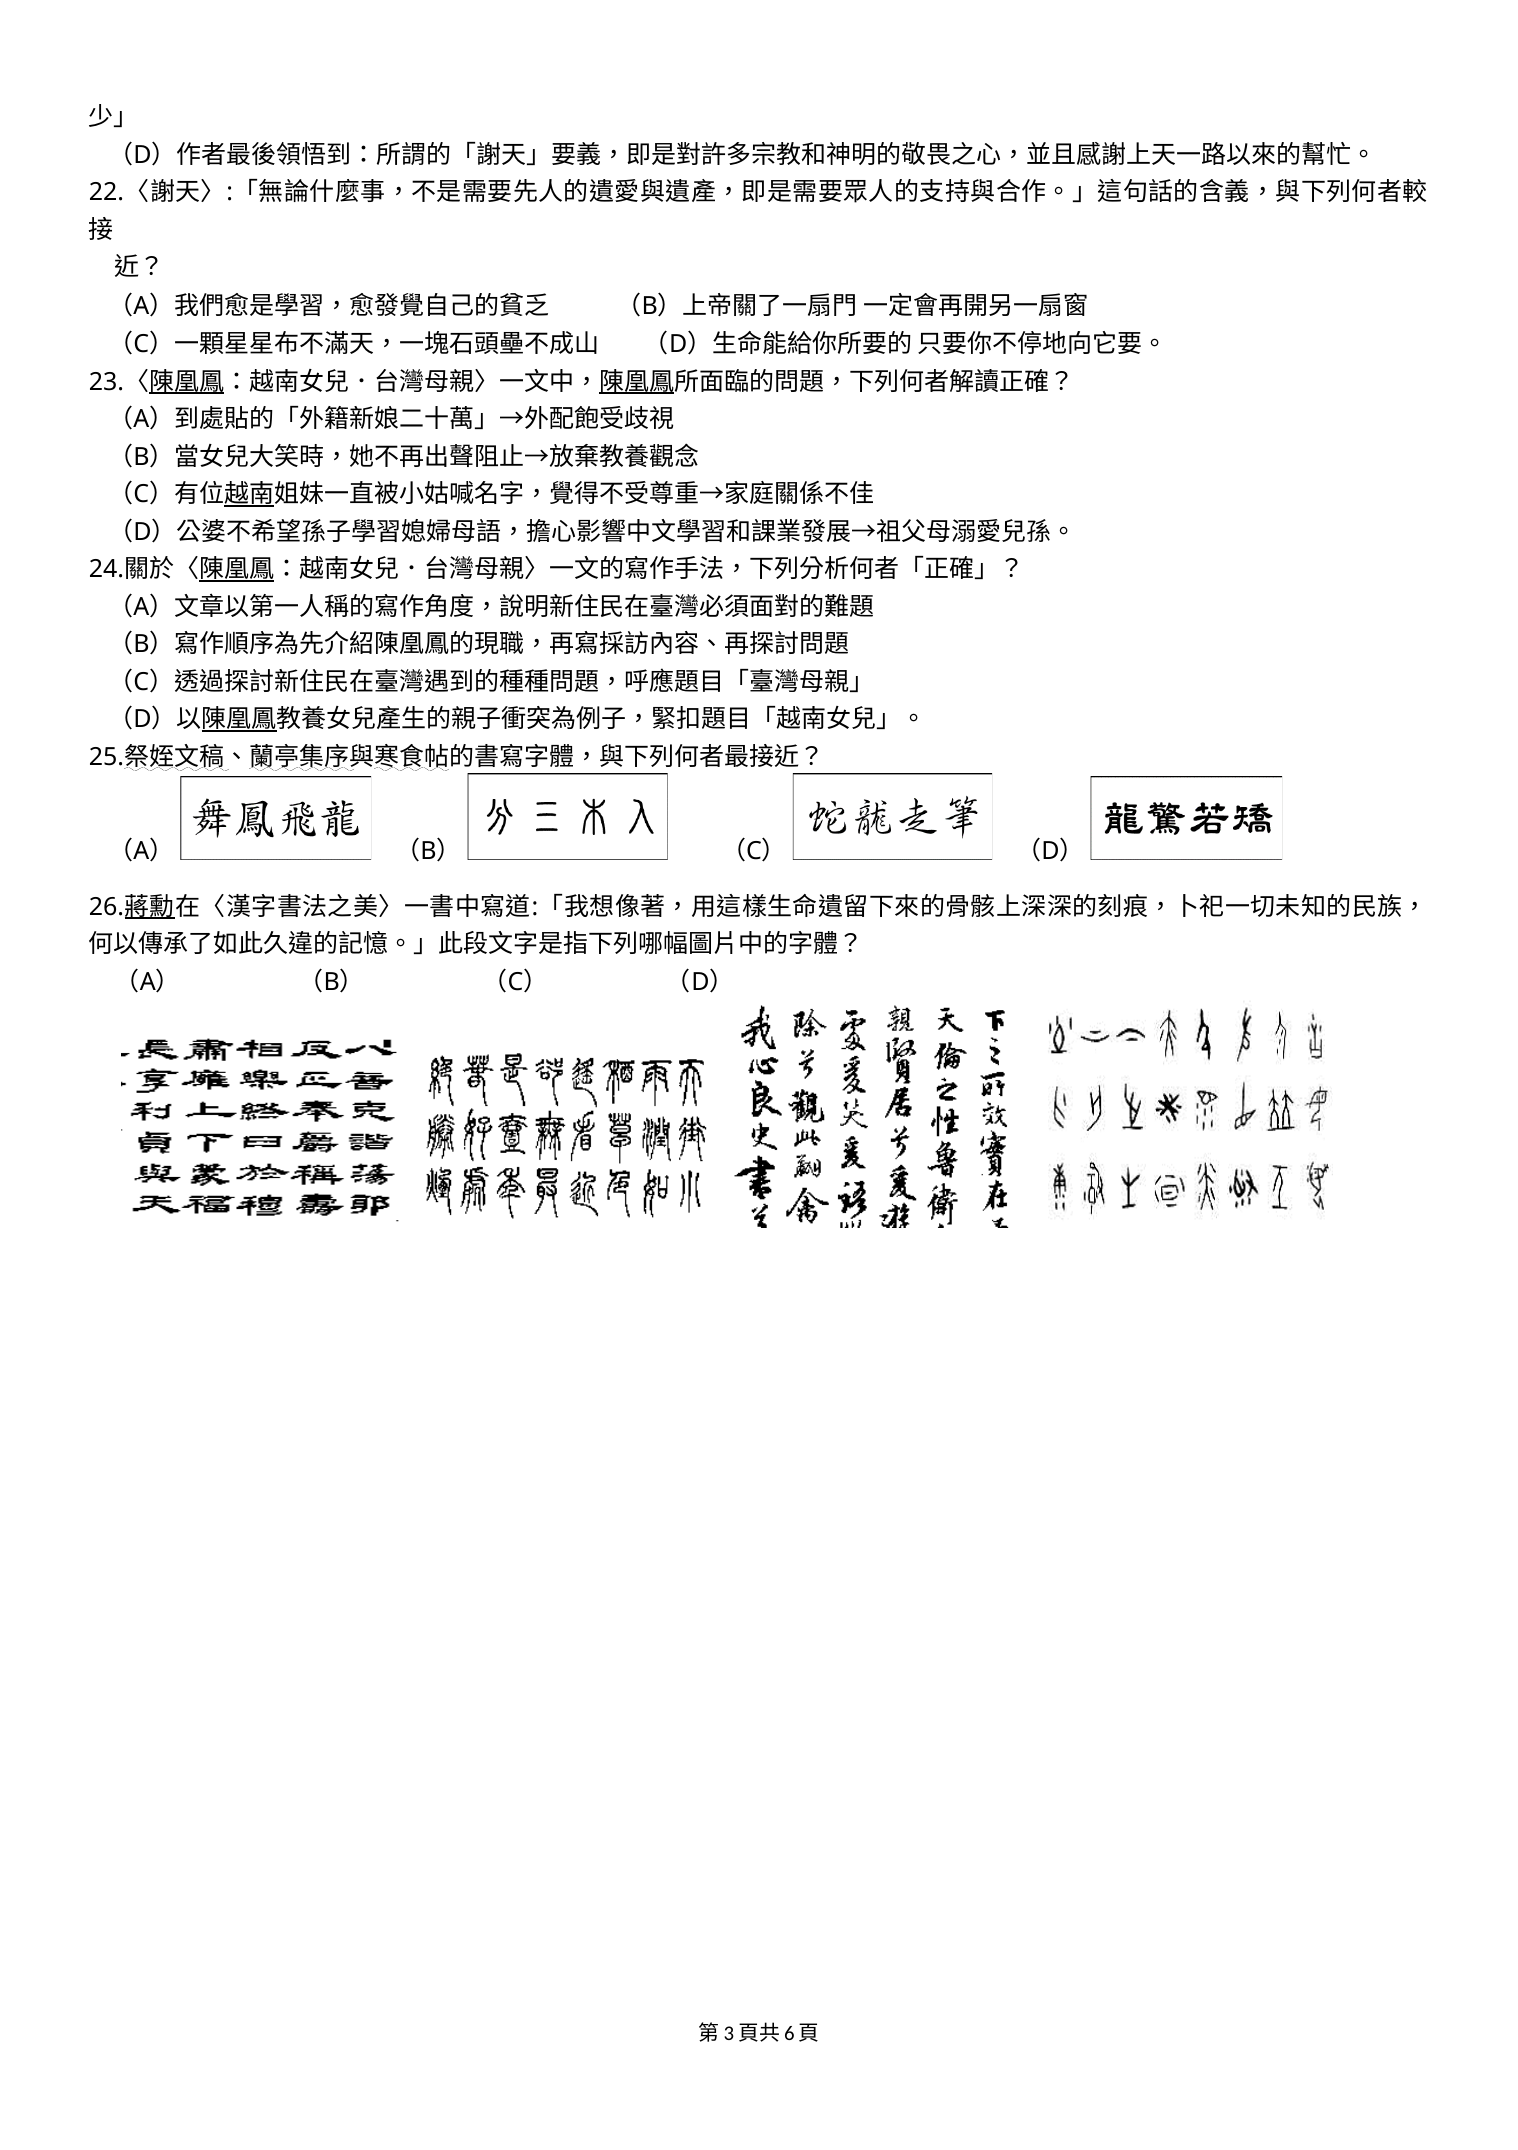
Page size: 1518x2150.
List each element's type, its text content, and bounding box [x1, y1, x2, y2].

text （C）一顆星星布不滿天，一塊石頭壘不成山 （D）生命能給你所要的 只要你不停地向它要。 [89, 323, 1429, 361]
text 22.〈謝天〉:「無論什麼事，不是需要先人的遺愛與遺產，即是需要眾人的支持與合作。」這句話的含義，與下列何者較接 [89, 171, 1429, 246]
text （C）透過探討新住民在臺灣遇到的種種問題，呼應題目「臺灣母親」 [89, 661, 1429, 698]
text 26.蔣勳在〈漢字書法之美〉一書中寫道:「我想像著，用這樣生命遺留下來的骨骸上深深的刻痕，卜祀一切未知的民族，何以傳承了如此久違的記憶。」此段文字是指下列哪幅圖片中的字體？ [89, 886, 1429, 961]
text 近？ [89, 246, 1429, 283]
text （A）文章以第一人稱的寫作角度，說明新住民在臺灣必須面對的難題 [89, 586, 1429, 623]
text 24.關於〈陳凰鳳：越南女兒．台灣母親〉一文的寫作手法，下列分析何者「正確」？ [89, 548, 1429, 586]
text （B）寫作順序為先介紹陳凰鳳的現職，再寫採訪內容、再探討問題 [89, 623, 1429, 661]
text （A）我們愈是學習，愈發覺自己的貧乏 （B）上帝關了一扇門 一定會再開另一扇窗 [89, 284, 1429, 322]
text （D）作者最後領悟到：所謂的「謝天」要義，即是對許多宗教和神明的敬畏之心，並且感謝上天一路以來的幫忙。 [89, 133, 1429, 171]
picture [180, 776, 372, 860]
text （D）以陳凰鳳教養女兒產生的親子衝突為例子，緊扣題目「越南女兒」。 [89, 698, 1429, 736]
picture [792, 773, 993, 860]
picture [467, 773, 668, 860]
text （A） （B） （C） （D） [89, 961, 1429, 998]
picture [1090, 776, 1283, 860]
text （D）公婆不希望孫子學習媳婦母語，擔心影響中文學習和課業發展→祖父母溺愛兒孫。 [89, 511, 1429, 548]
text （A）到處貼的「外籍新娘二十萬」→外配飽受歧視 [89, 398, 1429, 436]
text 23.〈陳凰鳳：越南女兒．台灣母親〉一文中，陳凰鳳所面臨的問題，下列何者解讀正確？ [89, 361, 1429, 398]
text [89, 96, 1429, 133]
text 25.祭姪文稿、蘭亭集序與寒食帖的書寫字體，與下列何者最接近？ [89, 736, 1429, 773]
text （C）有位越南姐妹一直被小姑喊名字，覺得不受尊重→家庭關係不佳 [89, 473, 1429, 511]
text （B）當女兒大笑時，她不再出聲阻止→放棄教養觀念 [89, 436, 1429, 473]
